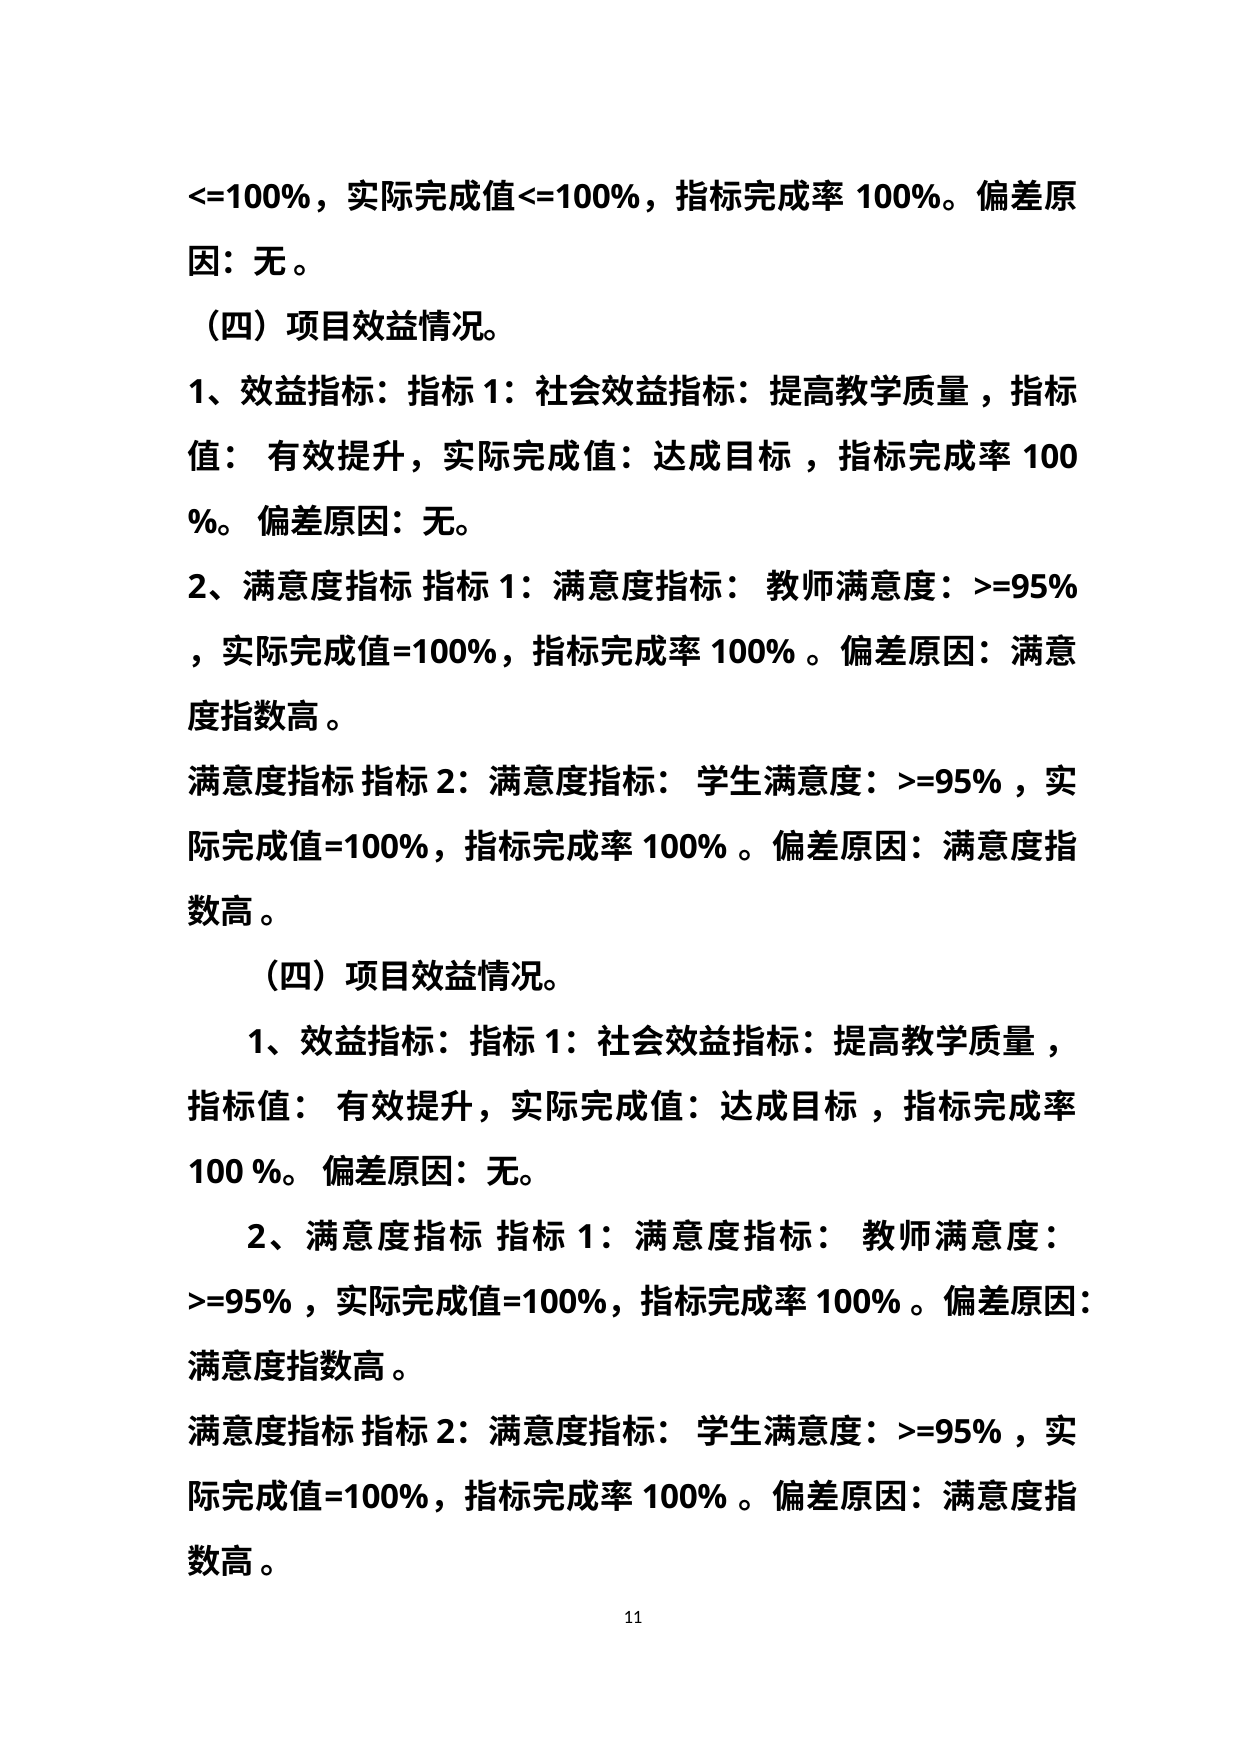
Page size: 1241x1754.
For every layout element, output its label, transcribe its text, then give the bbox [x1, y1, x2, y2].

text （四）项目效益情况。 [187, 942, 1078, 1007]
text 1、效益指标：指标1：社会效益指标：提高教学质量 ，指标值： 有效提升，实际完成值：达成目标 ，指标完成率100 %。 偏差原因：无。 [187, 1007, 1078, 1202]
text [187, 162, 1078, 942]
text 2、满意度指标 指标1：满意度指标： 教师满意度：>=95% ，实际完成值=100%，指标完成率100% 。偏差原因：满意度指数高 。 满意度指标 指标2：满意度指标： 学生满意度：>=95% ，实际完成值=100%，指标完成率100% 。偏差原因：满意度指数高 。 [187, 1202, 1078, 1592]
